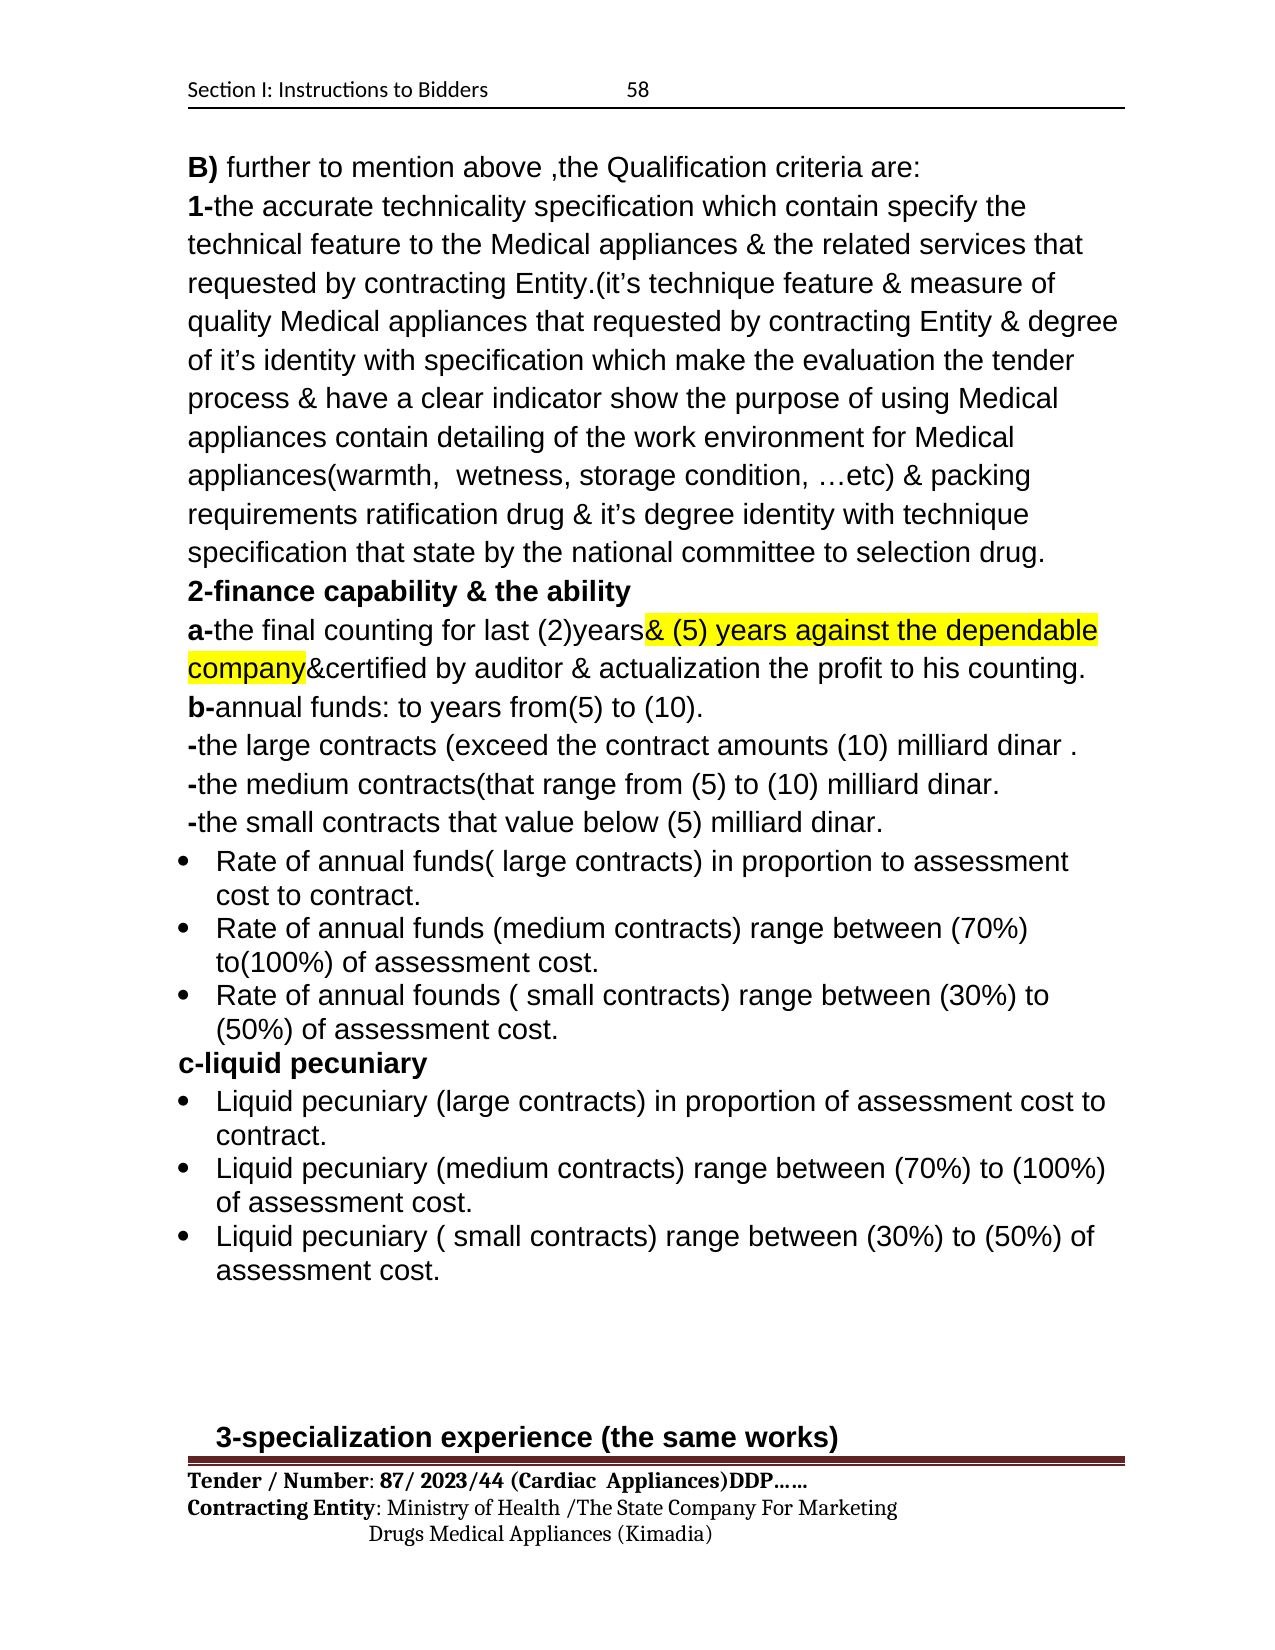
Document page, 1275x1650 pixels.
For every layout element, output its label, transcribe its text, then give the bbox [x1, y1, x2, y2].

text 2-finance capability & the ability [187, 574, 1125, 607]
list Rate of annual funds (medium contracts) range between (70%) to(100%) of assessment cost. [178, 911, 1125, 978]
text -the large contracts (exceed the contract amounts (10) milliard dinar . [187, 728, 1125, 762]
list Liquid pecuniary (large contracts) in proportion of assessment cost to contract. [178, 1084, 1125, 1151]
list Rate of annual founds ( small contracts) range between (30%) to (50%) of assessment cost. [178, 978, 1125, 1046]
list Liquid pecuniary (medium contracts) range between (70%) to (100%) of assessment cost. [178, 1151, 1125, 1219]
text -the small contracts that value below (5) milliard dinar. [187, 805, 1125, 839]
list Rate of annual funds( large contracts) in proportion to assessment cost to contract. [178, 844, 1125, 911]
text a-the final counting for last (2)years& (5) years against the dependable company&certified by auditor & actualization the profit to his counting. [187, 612, 1125, 684]
list Liquid pecuniary ( small contracts) range between (30%) to (50%) of assessment cost. [178, 1219, 1125, 1286]
list 3-specialization experience (the same works) [216, 1420, 1125, 1454]
text -the medium contracts(that range from (5) to (10) milliard dinar. [187, 767, 1125, 800]
text 1-the accurate technicality specification which contain specify the technical feature to the Medical appliances & the related services that requested by contracting Entity.(it’s technique feature & measure of quality Medical appliances that requested by contracting Entity & degree of it’s identity with specification which make the evaluation the tender process & have a clear indicator show the purpose of using Medical appliances contain detailing of the work environment for Medical appliances(warmth, wetness, storage condition, …etc) & packing requirements ratification drug & it’s degree identity with technique specification that state by the national committee to selection drug. [187, 188, 1125, 569]
text c-liquid pecuniary [178, 1046, 1125, 1079]
text b-annual funds: to years from(5) to (10). [187, 689, 1125, 723]
text B) further to mention above ,the Qualification criteria are: [187, 150, 1125, 183]
